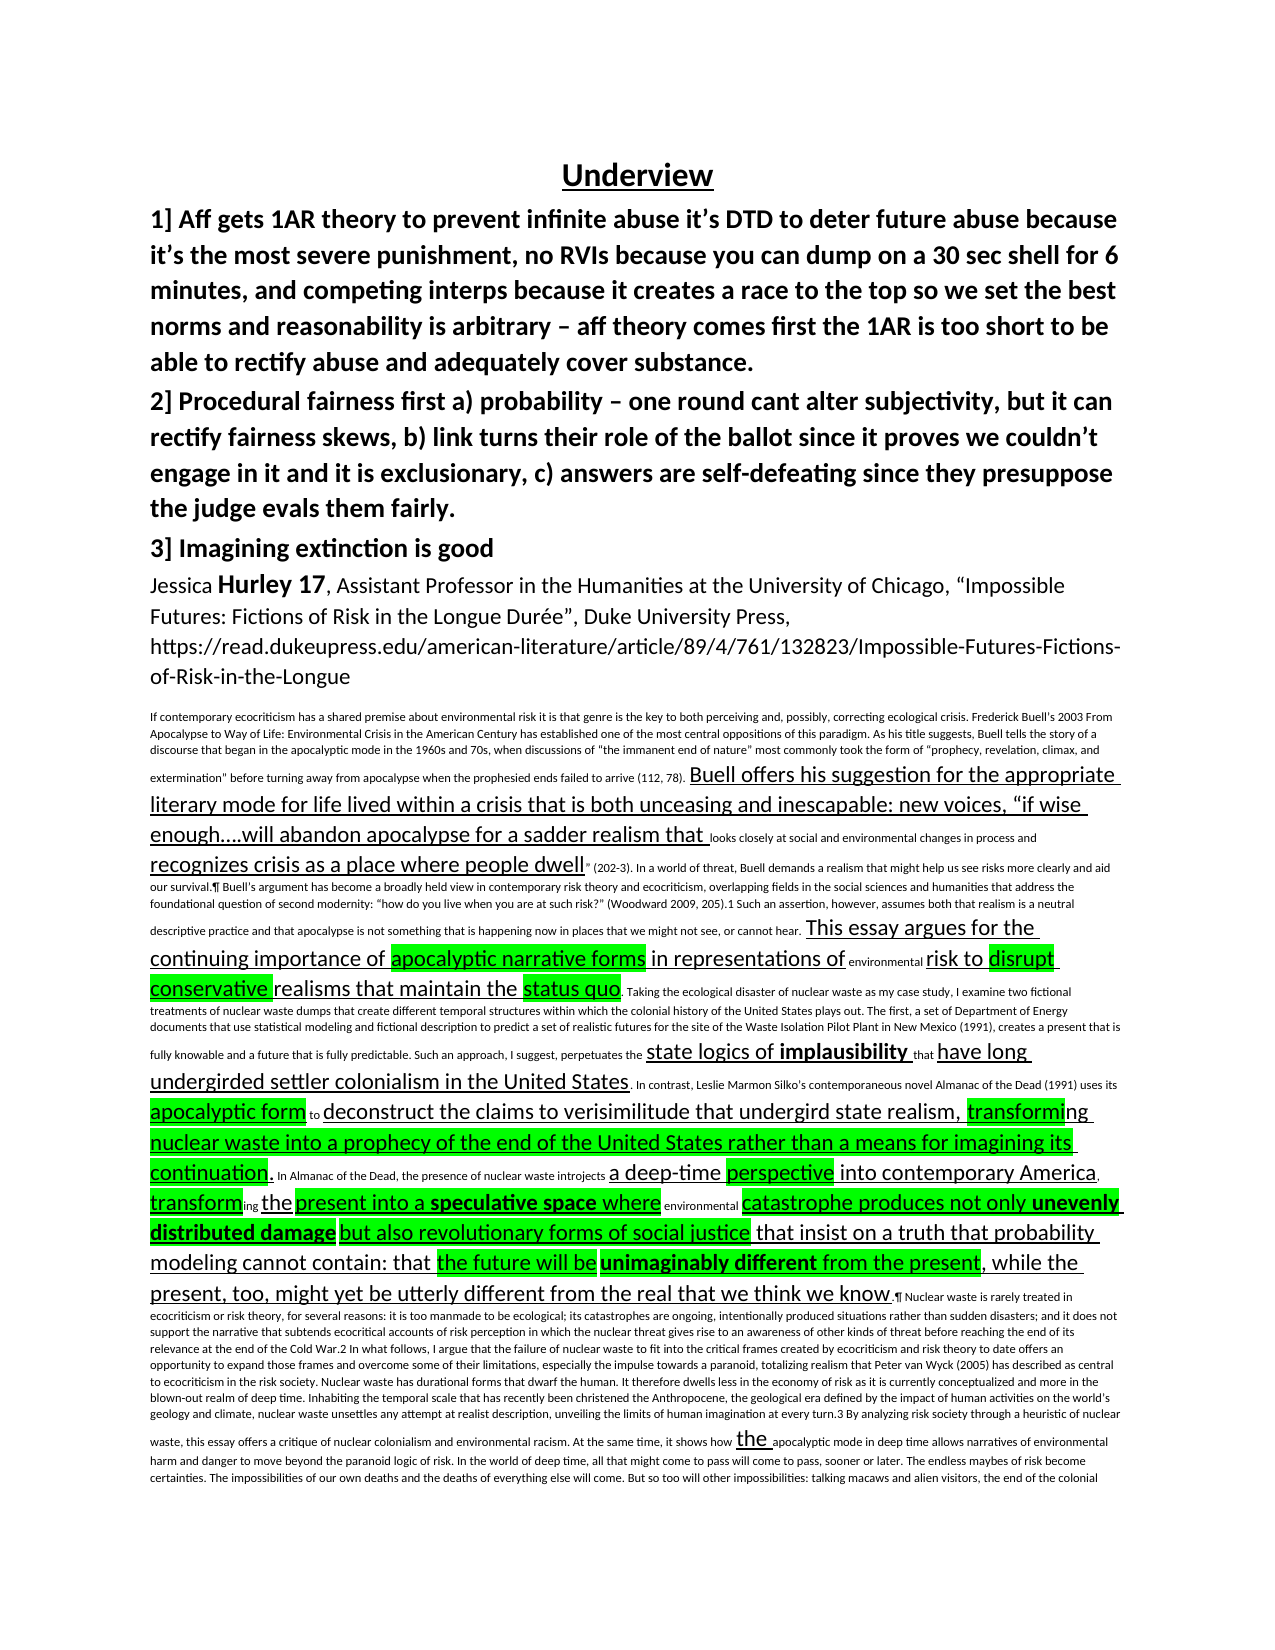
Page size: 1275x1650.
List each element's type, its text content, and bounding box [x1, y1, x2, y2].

subtitle Underview [150, 154, 1125, 195]
subtitle 2] Procedural fairness first a) probability – one round cant alter subjectivity, but it can rectify fairness skews, b) link turns their role of the ballot since it proves we couldn’t engage in it and it is exclusionary, c) answers are self-defeating since they presuppose the judge evals them fairly. [150, 384, 1125, 524]
text Jessica Hurley 17, Assistant Professor in the Humanities at the University of Chicago, “Impossible Futures: Fictions of Risk in the Longue Durée”, Duke University Press, https://read.dukeupress.edu/american-literature/article/89/4/761/132823/Impossible-Futures-Fictions-of-Risk-in-the-Longue [150, 567, 1125, 691]
subtitle 3] Imagining extinction is good [150, 531, 1125, 564]
subtitle 1] Aff gets 1AR theory to prevent infinite abuse it’s DTD to deter future abuse because it’s the most severe punishment, no RVIs because you can dump on a 30 sec shell for 6 minutes, and competing interps because it creates a race to the top so we set the best norms and reasonability is arbitrary – aff theory comes first the 1AR is too short to be able to rectify abuse and adequately cover substance. [150, 202, 1125, 378]
